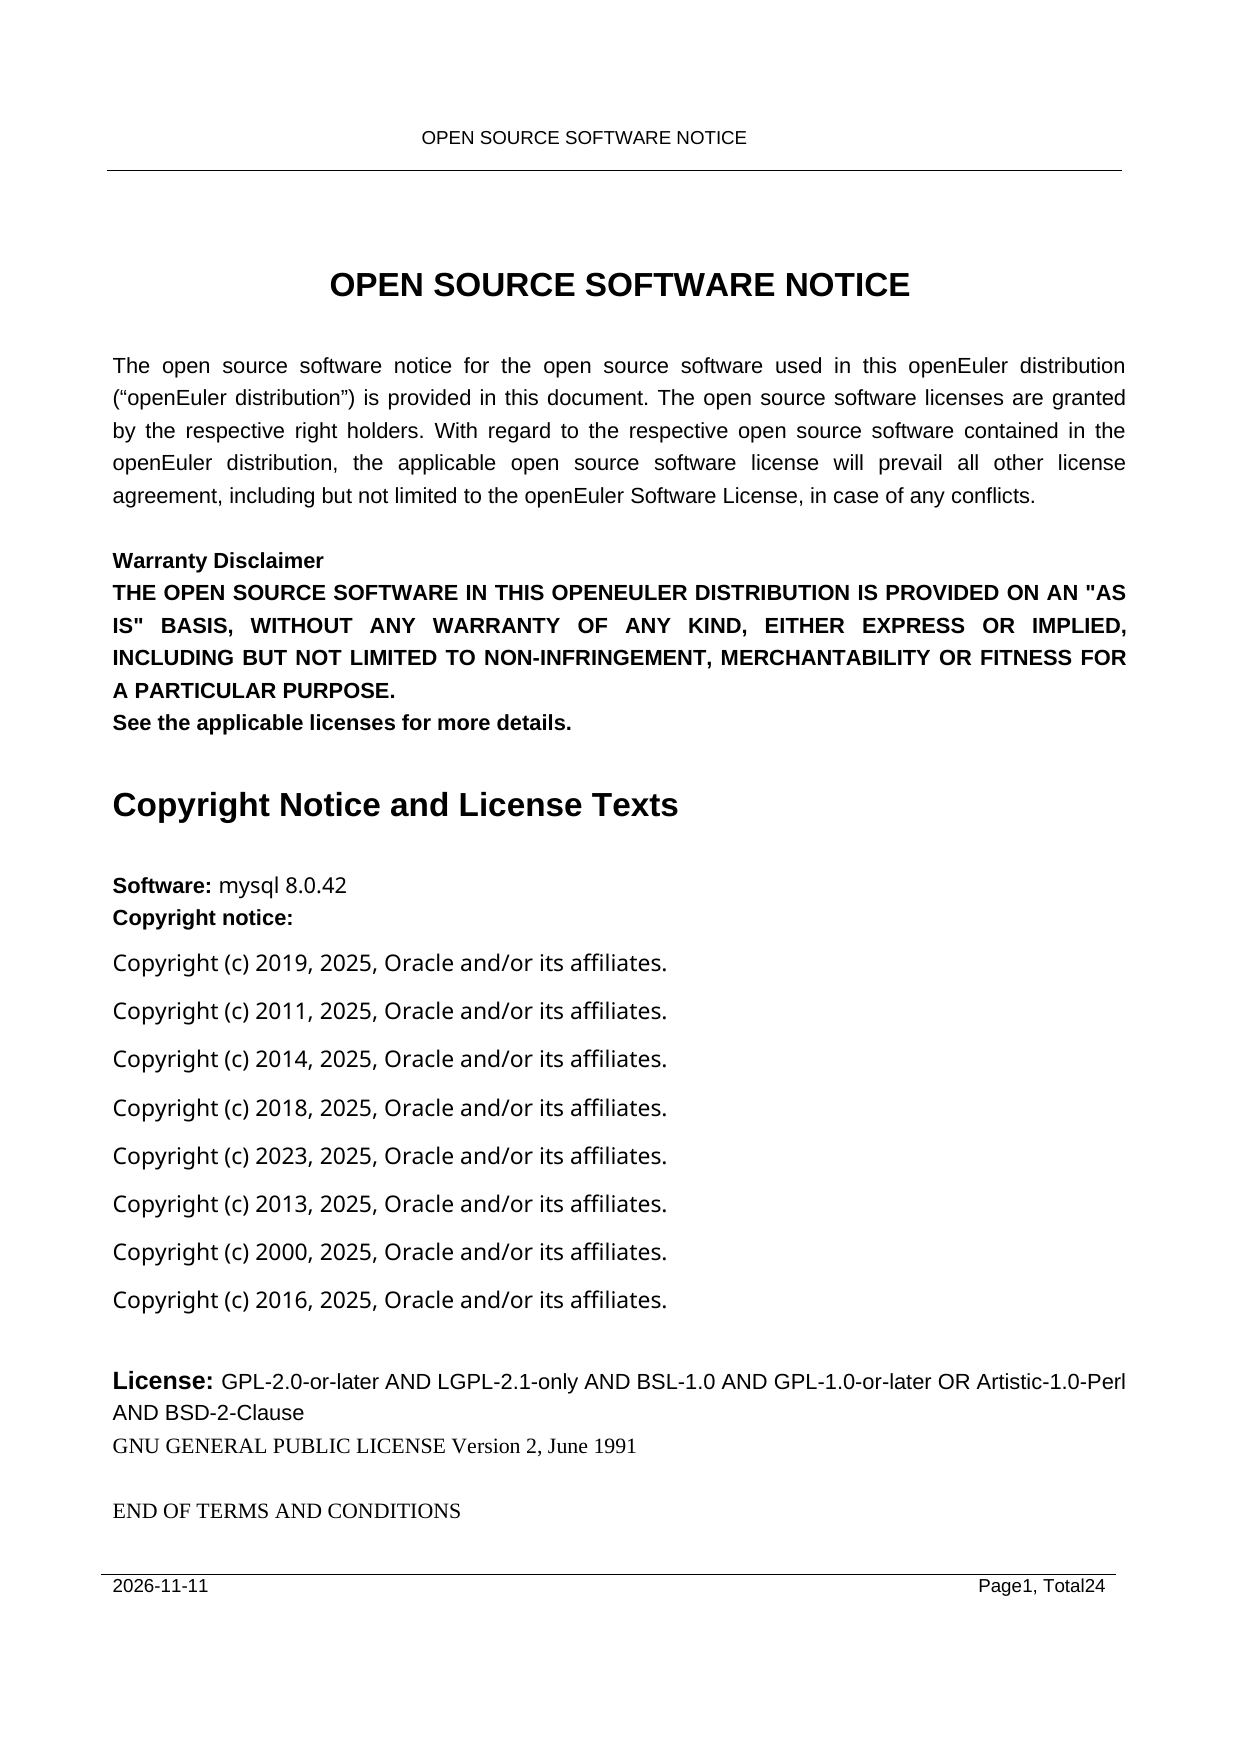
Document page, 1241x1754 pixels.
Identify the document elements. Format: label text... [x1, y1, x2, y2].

text Copyright (c) 2018, 2025, Oracle and/or its affiliates. [112, 1091, 1128, 1123]
text License: GPL-2.0-or-later AND LGPL-2.1-only AND BSL-1.0 AND GPL-1.0-or-later OR Artistic-1.0-Perl AND BSD-2-Clause [112, 1364, 1128, 1429]
text Copyright Notice and License Texts [112, 771, 1128, 836]
text Copyright (c) 2014, 2025, Oracle and/or its affiliates. [112, 1043, 1128, 1075]
text Copyright (c) 2016, 2025, Oracle and/or its affiliates. [112, 1283, 1128, 1316]
text Copyright (c) 2013, 2025, Oracle and/or its affiliates. [112, 1187, 1128, 1220]
text Copyright (c) 2000, 2025, Oracle and/or its affiliates. [112, 1235, 1128, 1268]
text OPEN SOURCE SOFTWARE NOTICE [112, 251, 1128, 316]
text Copyright (c) 2011, 2025, Oracle and/or its affiliates. [112, 995, 1128, 1027]
title Software: mysql 8.0.42 [112, 869, 1128, 901]
text Warranty Disclaimer [112, 544, 1128, 576]
text The open source software notice for the open source software used in this openEuler distribution (“openEuler distribution”) is provided in this document. The open source software licenses are granted by the respective right holders. With regard to the respective open source software contained in the openEuler distribution, the applicable open source software license will prevail all other license agreement, including but not limited to the openEuler Software License, in case of any conflicts. [112, 349, 1128, 511]
text THE OPEN SOURCE SOFTWARE IN THIS OPENEULER DISTRIBUTION IS PROVIDED ON AN "AS IS" BASIS, WITHOUT ANY WARRANTY OF ANY KIND, EITHER EXPRESS OR IMPLIED, INCLUDING BUT NOT LIMITED TO NON-INFRINGEMENT, MERCHANTABILITY OR FITNESS FOR A PARTICULAR PURPOSE. See the applicable licenses for more details. [112, 576, 1128, 739]
text Copyright notice: [112, 901, 1128, 934]
text Copyright (c) 2019, 2025, Oracle and/or its affiliates. [112, 947, 1128, 979]
text Copyright (c) 2023, 2025, Oracle and/or its affiliates. [112, 1139, 1128, 1172]
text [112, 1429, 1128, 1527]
